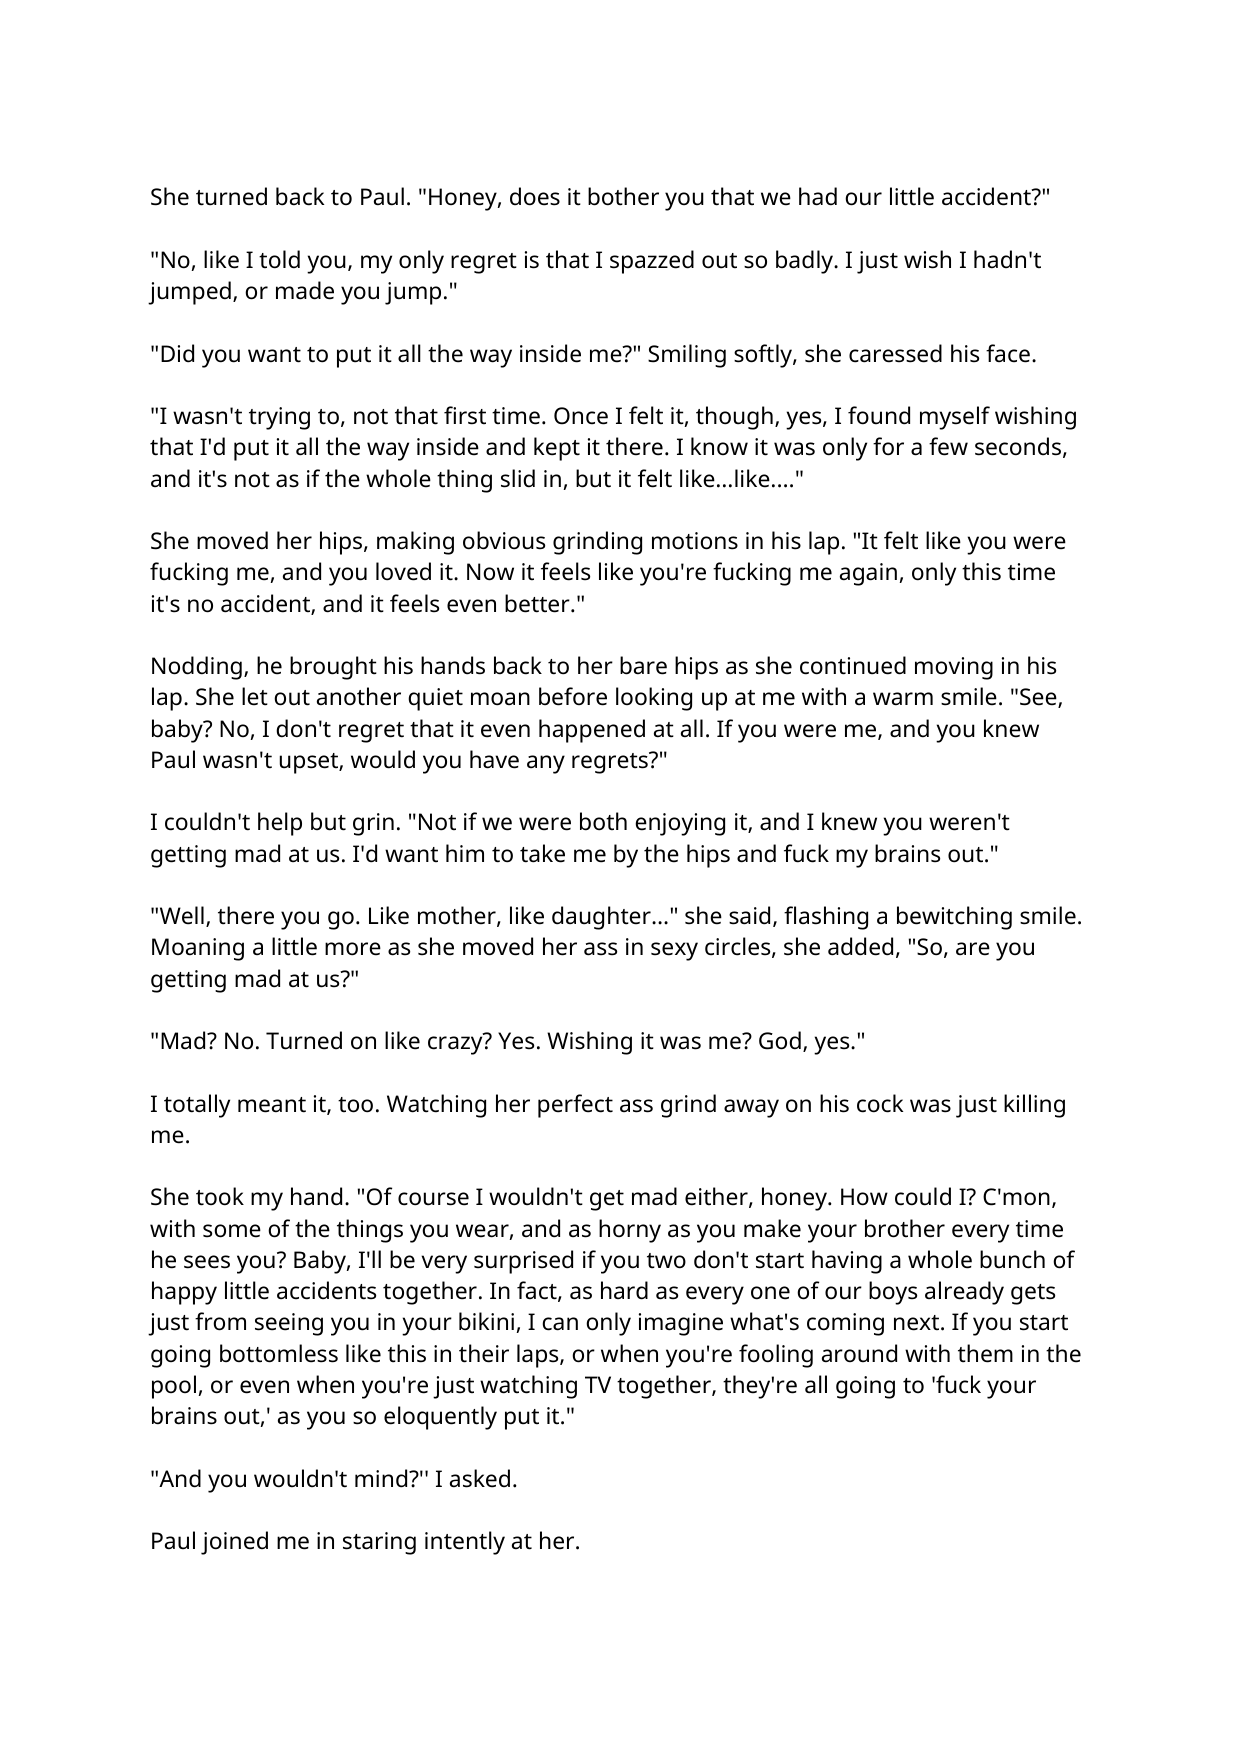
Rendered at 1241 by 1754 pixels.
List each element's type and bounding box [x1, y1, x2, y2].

text [150, 150, 1090, 1587]
